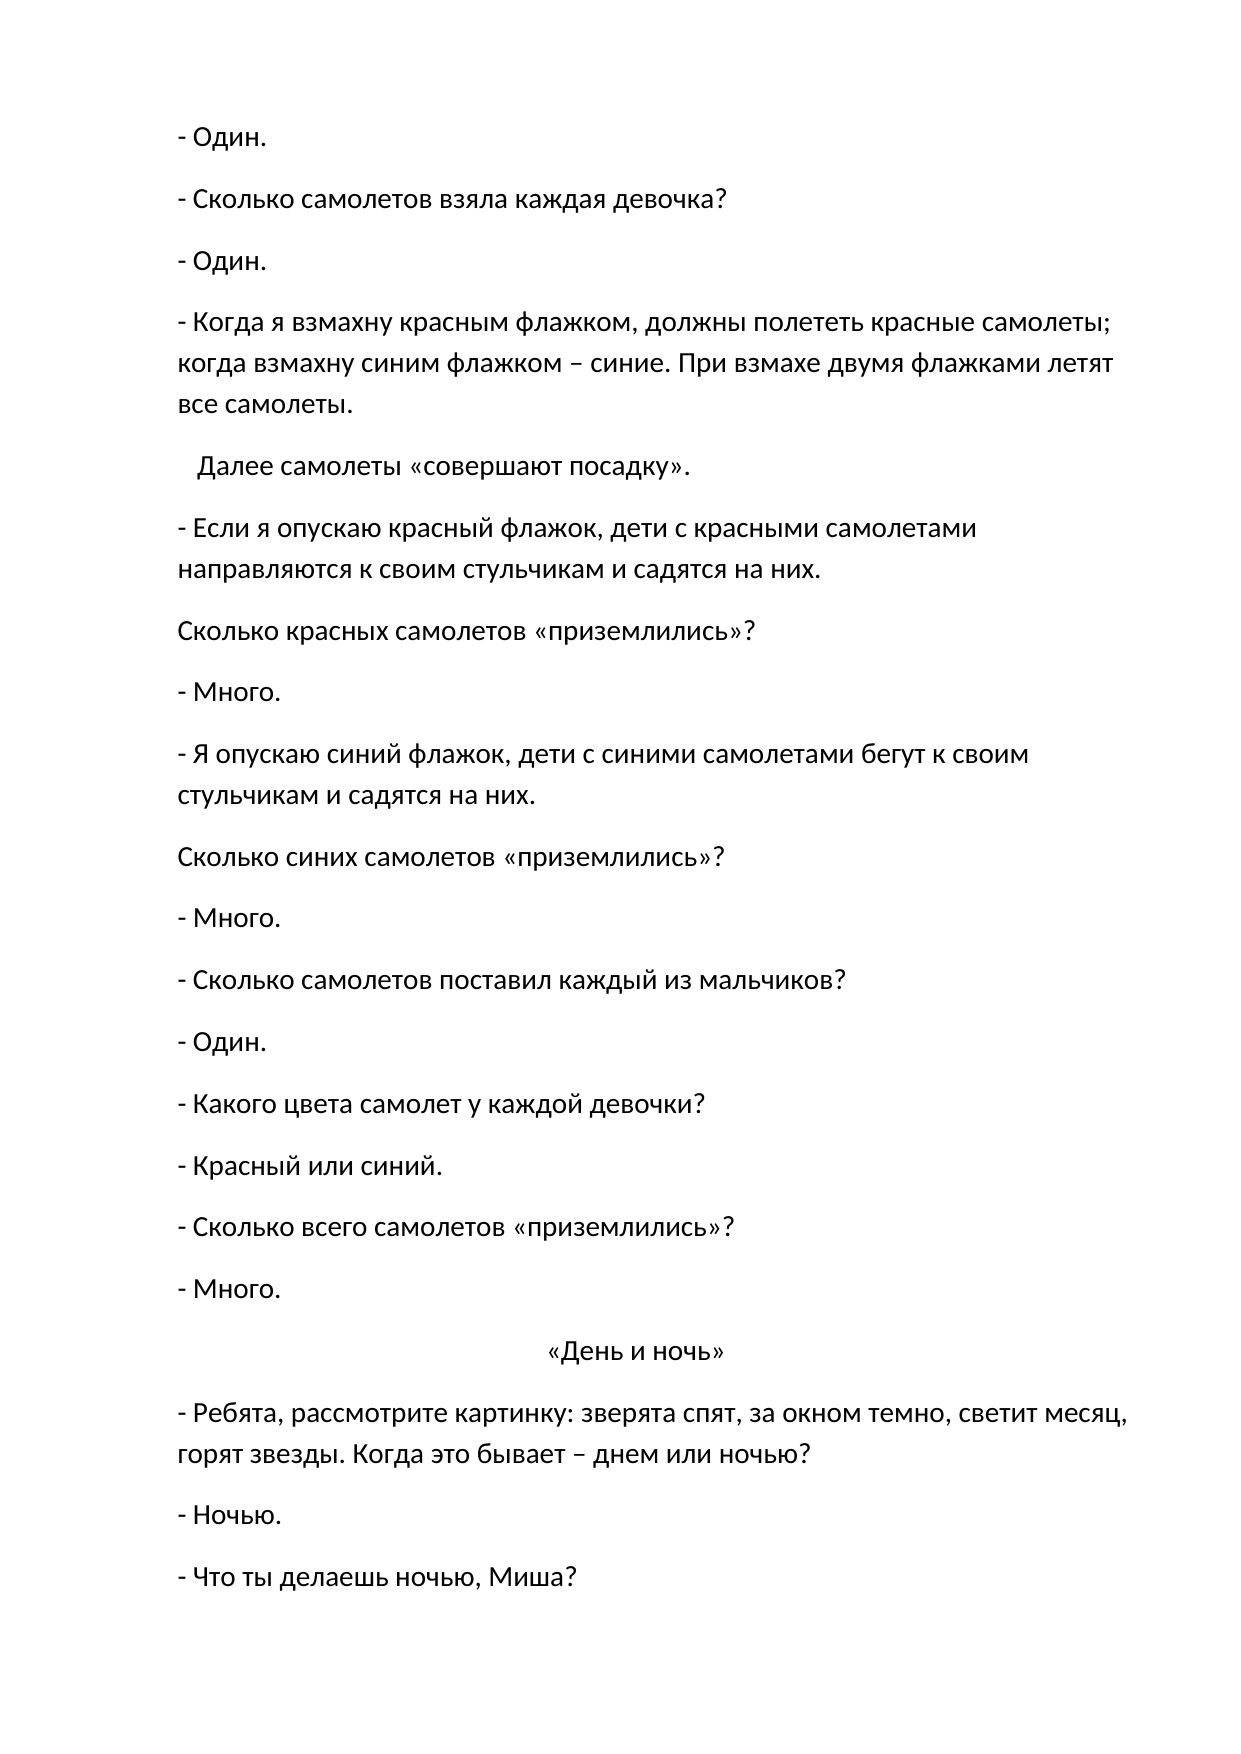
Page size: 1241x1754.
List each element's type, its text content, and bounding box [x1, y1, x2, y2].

text - Сколько самолетов взяла каждая девочка? [177, 180, 1152, 216]
text - Много. [177, 899, 1152, 935]
text - Сколько самолетов поставил каждый из мальчиков? [177, 961, 1152, 997]
text - Красный или синий. [177, 1147, 1152, 1182]
text - Ребята, рассмотрите картинку: зверята спят, за окном темно, светит месяц, горят звезды. Когда это бывает – днем или ночью? [177, 1394, 1152, 1470]
text Далее самолеты «совершают посадку». [177, 447, 1152, 483]
text - Что ты делаешь ночью, Миша? [177, 1558, 1152, 1594]
text Сколько синих самолетов «приземлились»? [177, 838, 1152, 873]
text - Один. [177, 1023, 1152, 1059]
text - Я опускаю синий флажок, дети с синими самолетами бегут к своим стульчикам и садятся на них. [177, 735, 1152, 812]
text - Сколько всего самолетов «приземлились»? [177, 1208, 1152, 1244]
text - Ночью. [177, 1496, 1152, 1532]
text - Много. [177, 1270, 1152, 1306]
text - Один. [177, 118, 1152, 154]
text Сколько красных самолетов «приземлились»? [177, 612, 1152, 647]
text «День и ночь» [177, 1332, 1152, 1368]
text - Много. [177, 673, 1152, 709]
text - Когда я взмахну красным флажком, должны полететь красные самолеты; когда взмахну синим флажком – синие. При взмахе двумя флажками летят все самолеты. [177, 303, 1152, 421]
text - Какого цвета самолет у каждой девочки? [177, 1085, 1152, 1121]
text - Один. [177, 242, 1152, 277]
text - Если я опускаю красный флажок, дети с красными самолетами направляются к своим стульчикам и садятся на них. [177, 509, 1152, 585]
